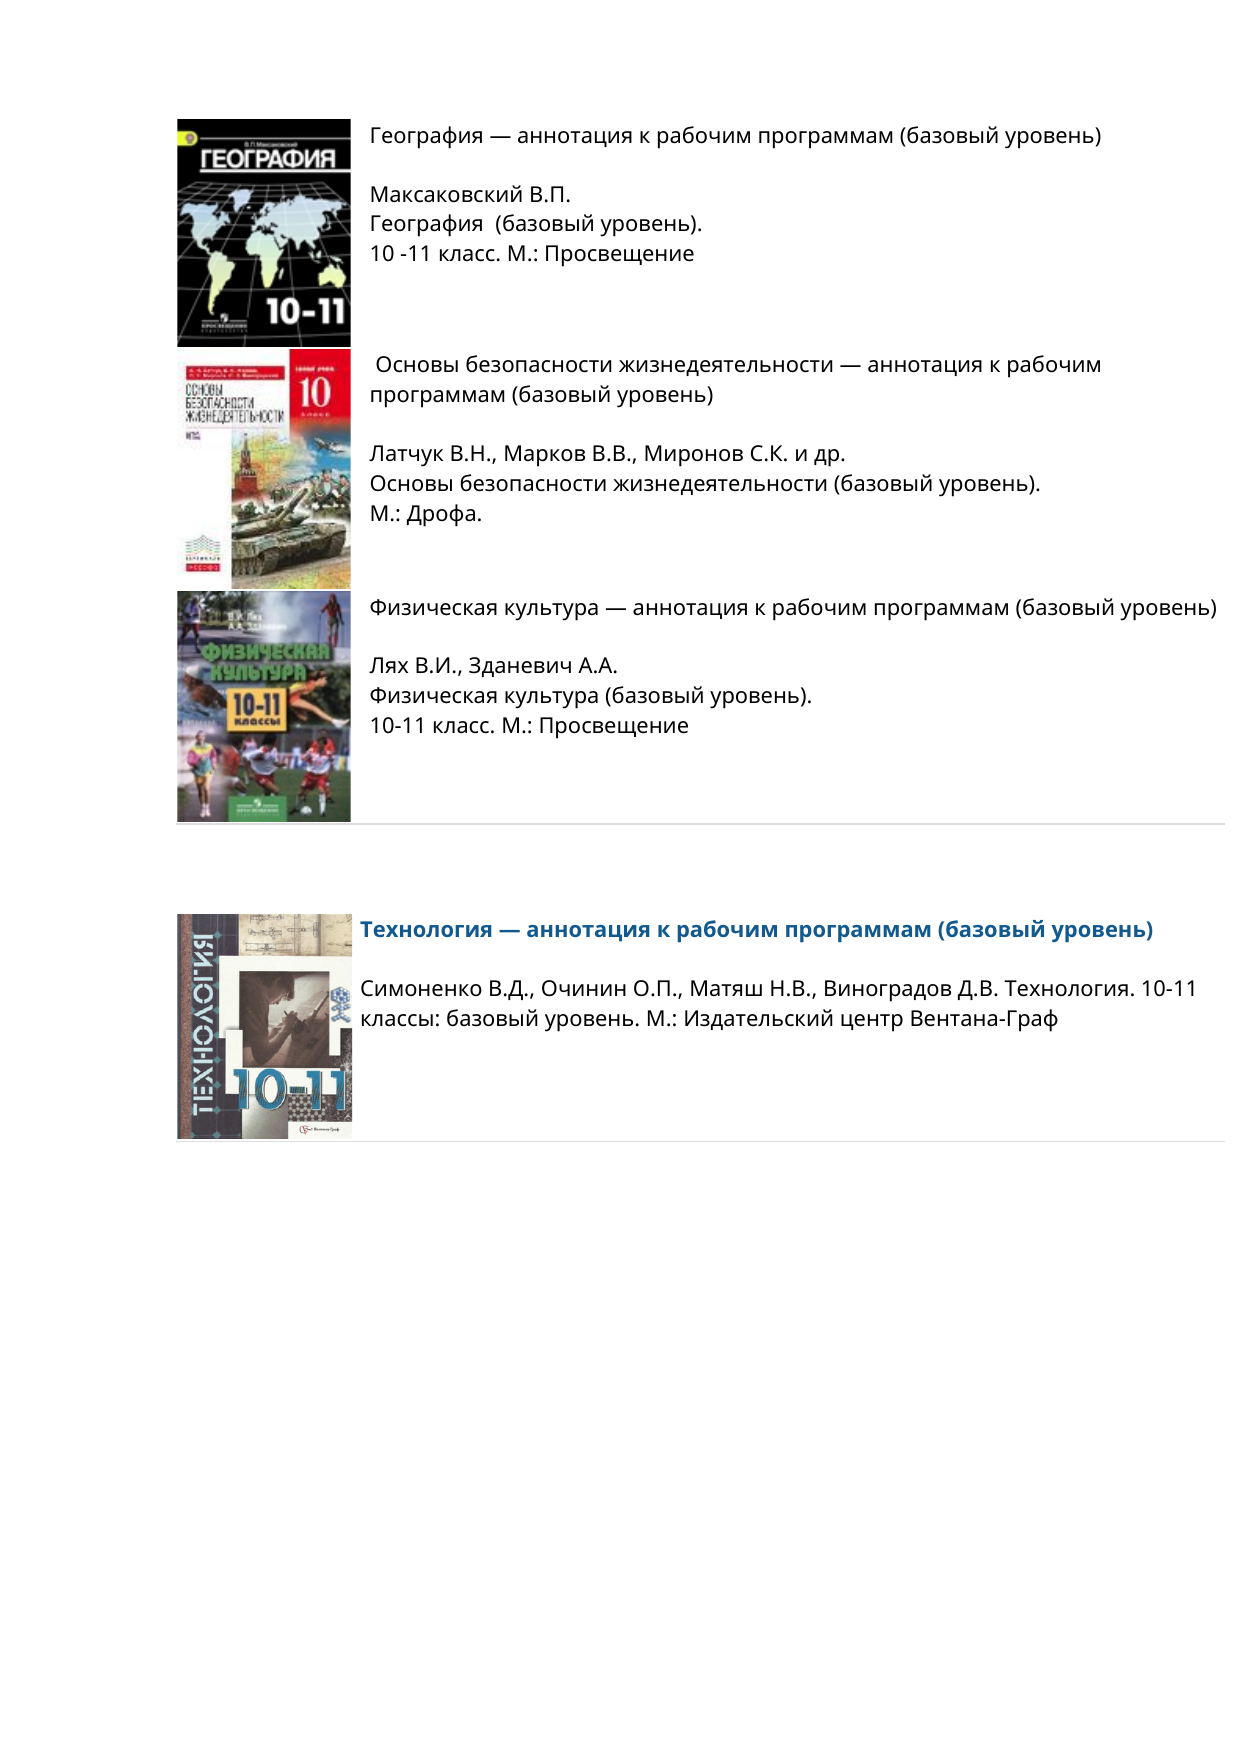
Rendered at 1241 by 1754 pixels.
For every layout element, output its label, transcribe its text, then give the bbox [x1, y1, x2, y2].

table_cell [176, 118, 368, 348]
picture [177, 119, 351, 347]
table_header Технология — аннотация к рабочим программам (базовый уровень) Симоненко В.Д., Очинин О.П., Матяш Н.В., Виноградов Д.В. Технология. 10-11 классы: базовый уровень. М.: Издательский центр Вентана-Граф [359, 913, 1225, 1141]
picture [177, 591, 351, 822]
picture [177, 349, 351, 589]
table_cell [176, 590, 368, 823]
table_cell Физическая культура — аннотация к рабочим программам (базовый уровень) Лях В.И., Зданевич А.А. Физическая культура (базовый уровень). 10-11 класс. М.: Просвещение [368, 590, 1225, 823]
table_cell Основы безопасности жизнедеятельности — аннотация к рабочим программам (базовый уровень) Латчук В.Н., Марков В.В., Миронов С.К. и др. Основы безопасности жизнедеятельности (базовый уровень). М.: Дрофа. [368, 348, 1225, 590]
picture [177, 914, 353, 1139]
table_cell География — аннотация к рабочим программам (базовый уровень) Максаковский В.П. География (базовый уровень). 10 -11 класс. М.: Просвещение [368, 118, 1225, 348]
table_cell [176, 348, 368, 590]
table_header [176, 913, 358, 1141]
